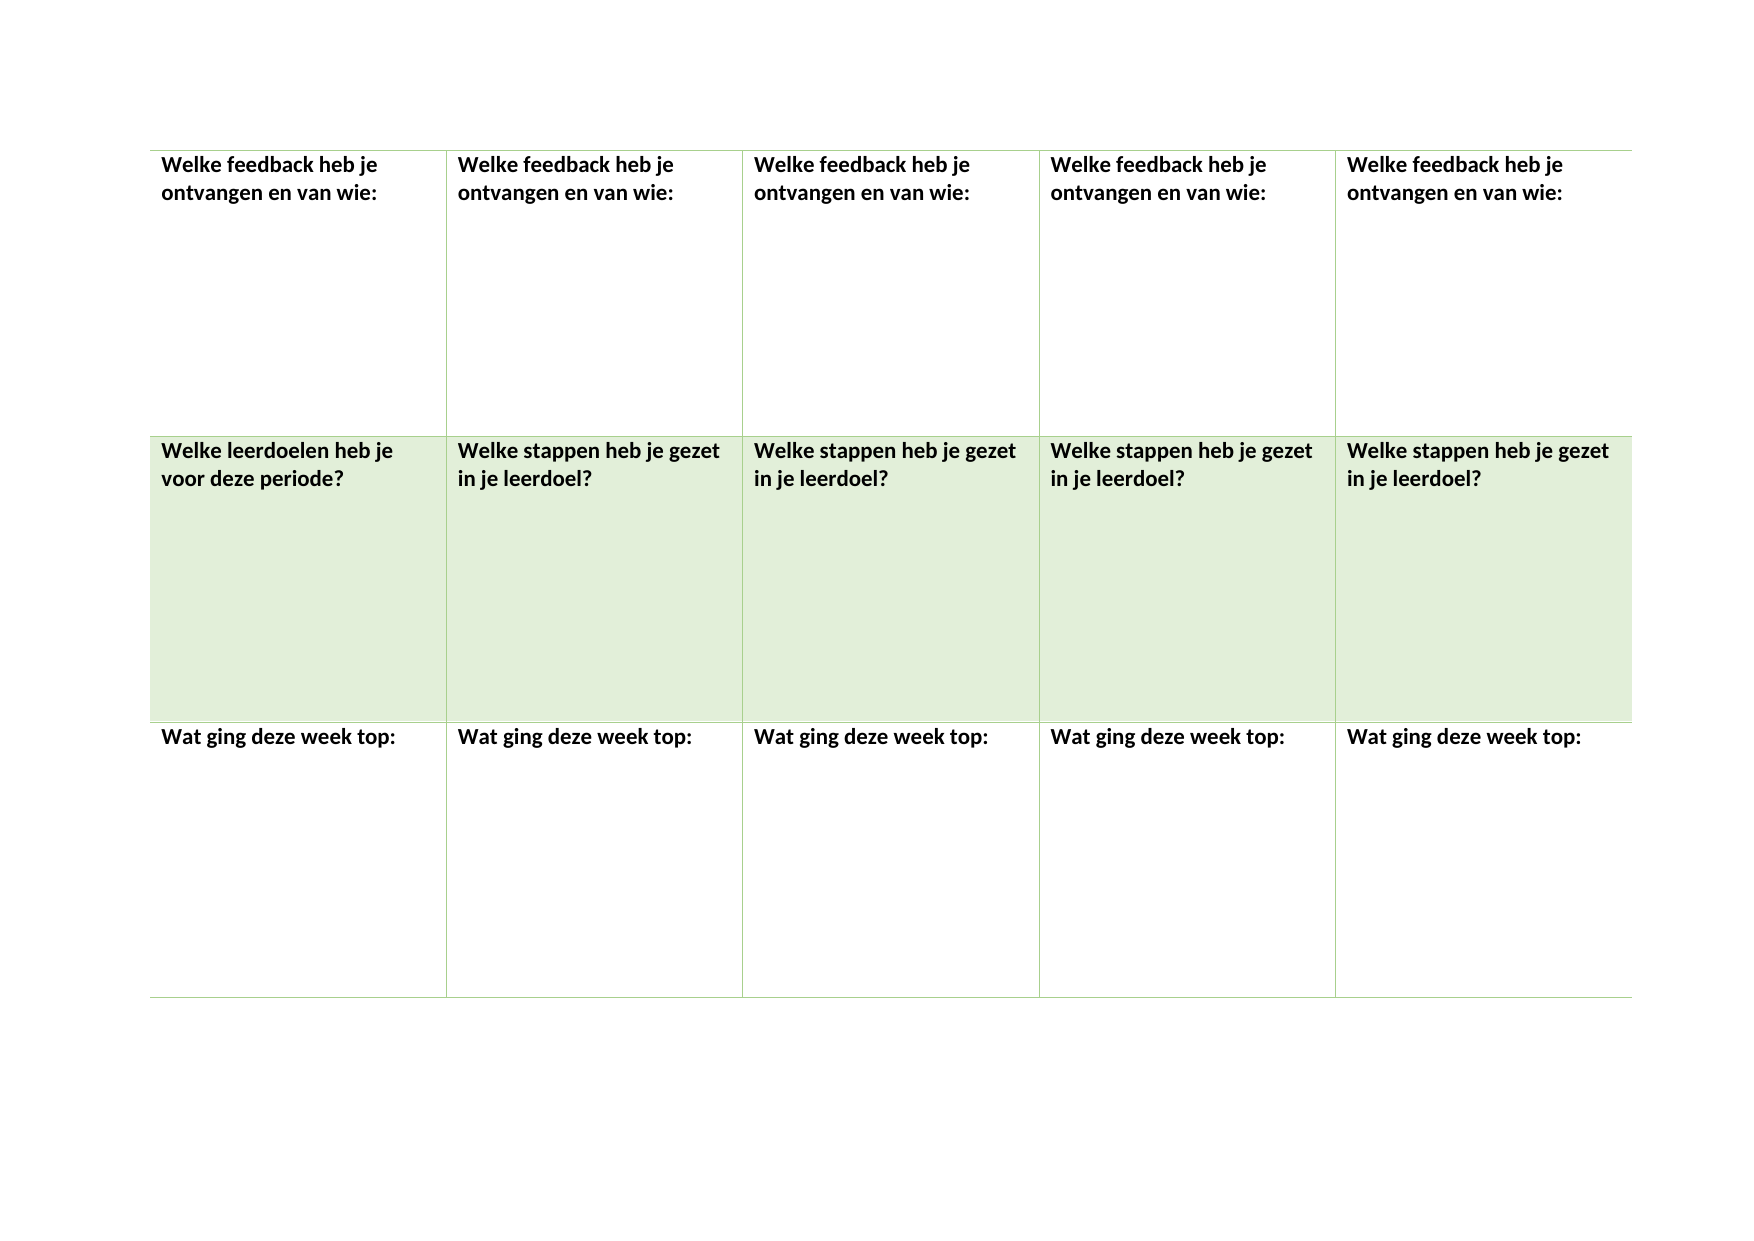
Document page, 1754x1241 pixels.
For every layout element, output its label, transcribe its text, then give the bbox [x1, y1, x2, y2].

table_cell Wat ging deze week top: [1336, 723, 1632, 996]
table_cell Welke feedback heb je ontvangen en van wie: [1336, 151, 1632, 436]
table_cell Wat ging deze week top: [150, 723, 446, 996]
table_cell Wat ging deze week top: [447, 723, 742, 996]
table_cell Welke feedback heb je ontvangen en van wie: [150, 151, 446, 436]
table_cell Welke leerdoelen heb je voor deze periode? [150, 437, 446, 721]
table_cell Welke feedback heb je ontvangen en van wie: [743, 151, 1039, 436]
table_cell Welke stappen heb je gezet in je leerdoel? [447, 437, 742, 721]
table_cell Welke stappen heb je gezet in je leerdoel? [1336, 437, 1632, 721]
table_cell Welke feedback heb je ontvangen en van wie: [1040, 151, 1335, 436]
table_cell Wat ging deze week top: [1040, 723, 1335, 996]
table_cell Wat ging deze week top: [743, 723, 1039, 996]
table_cell Welke stappen heb je gezet in je leerdoel? [1040, 437, 1335, 721]
table_cell Welke stappen heb je gezet in je leerdoel? [743, 437, 1039, 721]
table_cell Welke feedback heb je ontvangen en van wie: [447, 151, 742, 436]
